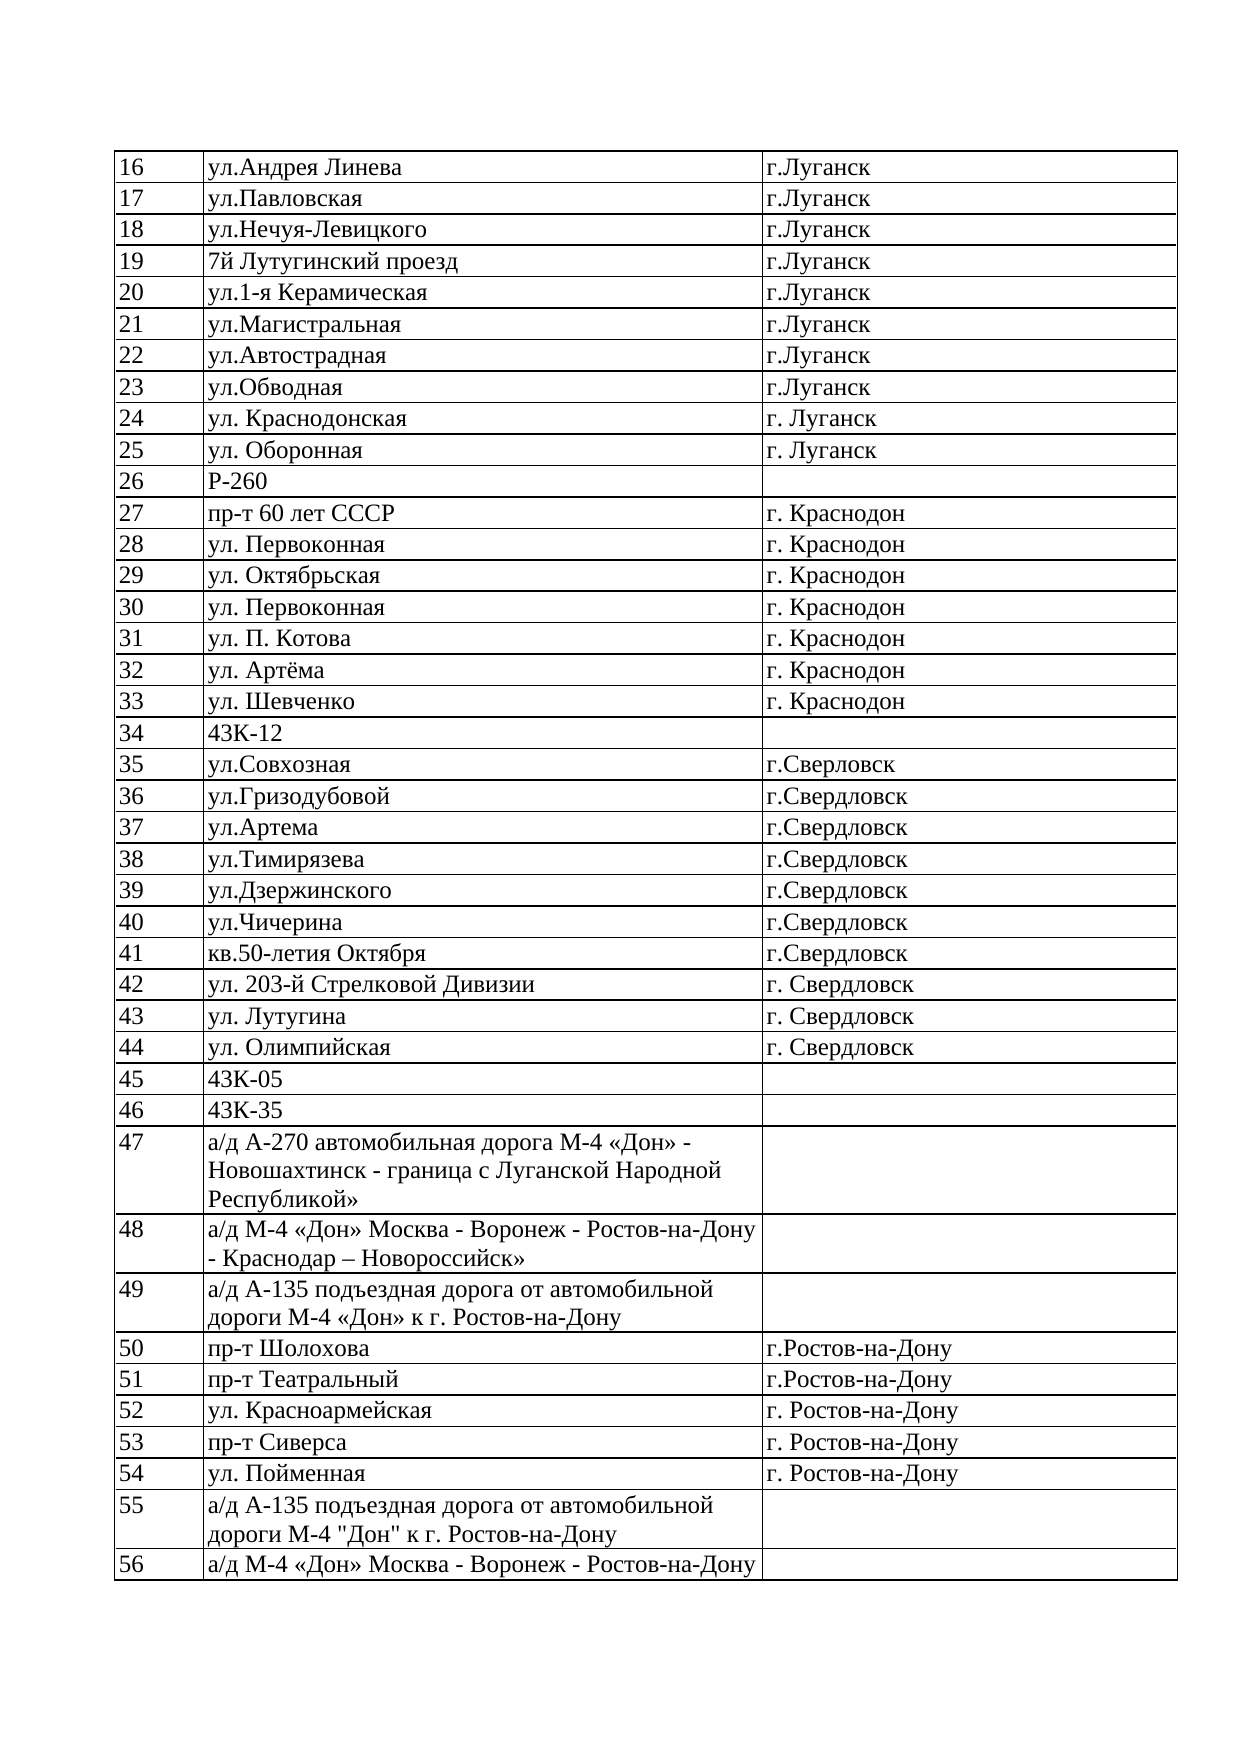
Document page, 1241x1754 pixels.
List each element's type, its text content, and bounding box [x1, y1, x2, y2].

table_cell ул. Краснодонская [204, 403, 762, 433]
table_cell [763, 1489, 1177, 1547]
table_cell [763, 465, 1177, 496]
table_cell Р-260 [204, 466, 762, 496]
table_cell 47 [115, 1126, 203, 1213]
table_cell 43К-12 [204, 718, 762, 748]
table_cell ул. Шевченко [204, 686, 762, 716]
table_cell г. Свердловск [763, 968, 1177, 999]
table_cell ул. 203-й Стрелковой Дивизии [204, 970, 762, 999]
table_cell г.Луганск [763, 276, 1177, 307]
table_cell ул.1-я Керамическая [204, 277, 762, 307]
table_cell 55 [115, 1490, 203, 1547]
table_cell 7й Лутугинский проезд [204, 246, 762, 276]
table_cell пр-т 60 лет СССР [204, 498, 762, 527]
table_cell г.Свердловск [763, 936, 1177, 968]
table_cell пр-т Сиверса [204, 1427, 762, 1457]
table_cell 29 [115, 560, 203, 590]
table_cell [763, 716, 1177, 748]
table_cell 43К-05 [204, 1064, 762, 1094]
table_cell г. Ростов-на-Дону [763, 1426, 1177, 1457]
table_cell 44 [115, 1032, 203, 1062]
table_cell ул.Чичерина [204, 907, 762, 936]
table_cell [204, 1549, 762, 1579]
table_cell ул. Первоконная [204, 592, 762, 622]
table_cell г. Краснодон [763, 528, 1177, 559]
table_cell 49 [115, 1273, 203, 1331]
table_cell 36 [115, 780, 203, 811]
table_cell 34 [115, 717, 203, 748]
table_cell г.Ростов-на-Дону [763, 1331, 1177, 1363]
table_cell [763, 1548, 1177, 1579]
table_cell 39 [115, 875, 203, 905]
table_cell 21 [115, 308, 203, 339]
table_cell 22 [115, 340, 203, 370]
table_cell г.Свердловск [763, 811, 1177, 842]
table_cell 42 [115, 969, 203, 999]
table_cell 18 [115, 214, 203, 244]
table_cell г. Краснодон [763, 653, 1177, 685]
table_cell ул.Нечуя-Левицкого [204, 215, 762, 244]
table_cell ул. Октябрьская [204, 561, 762, 590]
table_cell ул.Совхозная [204, 749, 762, 779]
table_cell [763, 1272, 1177, 1331]
table_cell [763, 1213, 1177, 1272]
table_cell ул.Магистральная [204, 309, 762, 339]
table_cell ул.Дзержинского [204, 875, 762, 905]
table_cell г. Свердловск [763, 999, 1177, 1031]
table_cell 31 [115, 623, 203, 653]
table_cell кв.50-летия Октября [204, 938, 762, 968]
table_cell 50 [115, 1332, 203, 1363]
table_cell ул.Обводная [204, 372, 762, 402]
table_cell 41 [115, 938, 203, 968]
table_cell ул.Автострадная [204, 340, 762, 370]
table_cell 51 [115, 1364, 203, 1394]
table_cell г. Луганск [763, 402, 1177, 433]
table_cell 25 [115, 434, 203, 464]
table_cell 38 [115, 843, 203, 873]
table_cell 56 [115, 1549, 203, 1579]
table_cell ул.Артема [204, 812, 762, 842]
table_cell ул. Олимпийская [204, 1032, 762, 1062]
table_cell г. Краснодон [763, 685, 1177, 716]
table_cell ул. Артёма [204, 655, 762, 685]
table_cell а/д А-270 автомобильная дорога М-4 «Дон» -Новошахтинск - граница с Луганской Народной Республикой» [204, 1127, 762, 1213]
table_cell 19 [115, 245, 203, 276]
table_cell 52 [115, 1395, 203, 1426]
table_cell 35 [115, 749, 203, 779]
table_cell г.Луганск [763, 213, 1177, 244]
table_cell 33 [115, 686, 203, 716]
table_cell 23 [115, 371, 203, 402]
table_cell 40 [115, 906, 203, 936]
table_cell г.Ростов-на-Дону [763, 1363, 1177, 1394]
table_cell г.Луганск [763, 339, 1177, 370]
table_cell 26 [115, 466, 203, 496]
table_cell пр-т Шолохова [204, 1333, 762, 1363]
table_cell г.Свердловск [763, 842, 1177, 873]
table_cell ул. Пойменная [204, 1459, 762, 1488]
table_cell ул. П. Котова [204, 623, 762, 653]
table_cell г. Луганск [763, 433, 1177, 464]
table_cell г.Луганск [763, 181, 1177, 213]
table_cell 20 [115, 277, 203, 307]
table_cell г. Краснодон [763, 622, 1177, 653]
table_cell 17 [115, 183, 203, 213]
table_cell 27 [115, 497, 203, 527]
table_cell 24 [115, 403, 203, 433]
table_cell а/д А-135 подъездная дорога от автомобильной дороги М-4 «Дон» к г. Ростов-на-Дону [204, 1274, 762, 1331]
table_cell [763, 1062, 1177, 1094]
table_cell 30 [115, 591, 203, 622]
table_cell 43 [115, 1000, 203, 1031]
table_cell ул. Красноармейская [204, 1396, 762, 1426]
table_cell г. Ростов-на-Дону [763, 1457, 1177, 1488]
table_cell г.Свердловск [763, 779, 1177, 811]
table_cell 37 [115, 812, 203, 842]
table_cell г. Краснодон [763, 559, 1177, 590]
table_cell ул. Первоконная [204, 529, 762, 559]
table_cell ул.Гризодубовой [204, 781, 762, 811]
table_cell г.Сверловск [763, 748, 1177, 779]
table_cell г.Свердловск [763, 874, 1177, 905]
table_cell 28 [115, 529, 203, 559]
table_cell 45 [115, 1063, 203, 1094]
table_cell г. Краснодон [763, 496, 1177, 527]
table_cell г.Луганск [763, 370, 1177, 402]
table_cell [763, 1125, 1177, 1213]
table_cell [763, 1094, 1177, 1125]
table_cell а/д М-4 «Дон» Москва - Воронеж - Ростов-на-Дону - Краснодар – Новороссийск» [204, 1215, 762, 1272]
table_cell ул.Павловская [204, 183, 762, 213]
table_cell 32 [115, 654, 203, 685]
table_cell 43К-35 [204, 1095, 762, 1125]
table_cell 53 [115, 1427, 203, 1457]
table_cell 46 [115, 1095, 203, 1125]
table_cell г.Луганск [763, 307, 1177, 339]
table_cell г.Луганск [763, 152, 1177, 181]
table_cell г. Краснодон [763, 590, 1177, 622]
table_cell пр-т Театральный [204, 1364, 762, 1394]
table_cell ул. Оборонная [204, 435, 762, 464]
table_cell г.Свердловск [763, 905, 1177, 936]
table_cell 16 [115, 152, 203, 181]
table_cell ул.Андрея Линева [204, 152, 762, 181]
table_cell ул.Тимирязева [204, 844, 762, 873]
table_cell 54 [115, 1458, 203, 1488]
table_cell г.Луганск [763, 244, 1177, 276]
table_cell г. Ростов-на-Дону [763, 1394, 1177, 1426]
table_cell а/д А-135 подъездная дорога от автомобильной дороги М-4 "Дон" к г. Ростов-на-Дону [204, 1490, 762, 1547]
table_cell ул. Лутугина [204, 1001, 762, 1031]
table_cell 48 [115, 1214, 203, 1272]
table_cell г. Свердловск [763, 1031, 1177, 1062]
